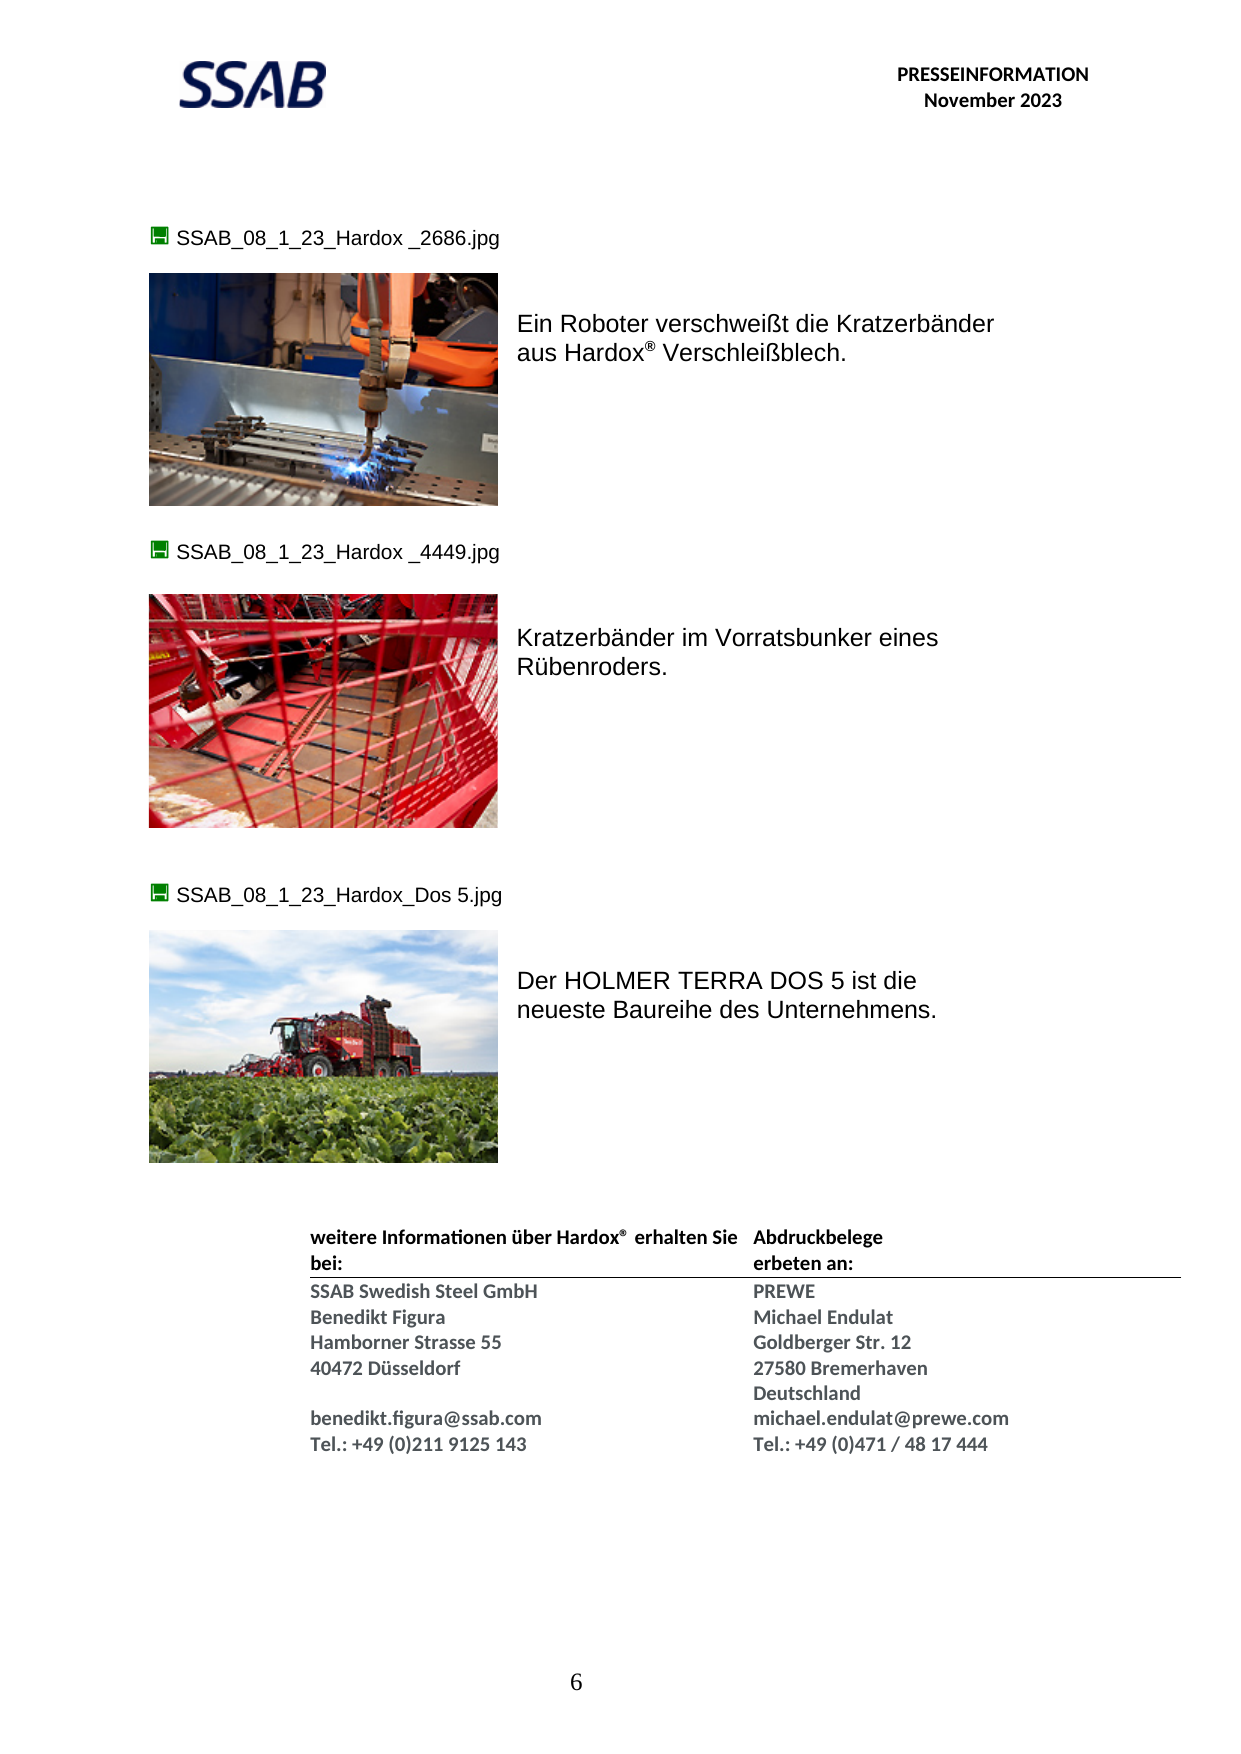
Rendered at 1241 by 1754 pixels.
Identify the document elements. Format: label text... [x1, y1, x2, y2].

text SSAB_08_1_23_Hardox _2686.jpg [148, 225, 1004, 251]
table_header weitere Informationen über Hardox® erhalten Sie bei: SSAB Swedish Steel GmbH Benedikt Figura Hamborner Strasse 55 40472 Düsseldorf benedikt.figura@ssab.com Tel.: +49 (0)211 9125 143 [310, 1225, 747, 1277]
text Der HOLMER TERRA DOS 5 ist die neueste Baureihe des Unternehmens. [498, 966, 1004, 1023]
table_header Abdruckbelege erbeten an: PREWE Michael Endulat Goldberger Str. 12 27580 Bremerhaven Deutschland michael.endulat@prewe.com Tel.: +49 (0)471 / 48 17 444 [759, 1225, 1181, 1277]
picture [179, 61, 326, 108]
picture [147, 594, 497, 827]
text SSAB_08_1_23_Hardox _4449.jpg [148, 539, 1004, 566]
text Kratzerbänder im Vorratsbunker eines Rübenroders. [497, 623, 1004, 681]
picture [147, 273, 498, 505]
text SSAB_08_1_23_Hardox_Dos 5.jpg [148, 882, 1004, 908]
picture [147, 930, 498, 1162]
table_header weitere Informationen über Hardox® erhalten Sie bei: SSAB Swedish Steel GmbH Benedikt Figura Hamborner Strasse 55 40472 Düsseldorf benedikt.figura@ssab.com Tel.: +49 (0)211 9125 143 [310, 1278, 747, 1506]
text Ein Roboter verschweißt die Kratzerbänder aus Hardox® Verschleißblech. [498, 309, 1004, 366]
table_header Abdruckbelege erbeten an: PREWE Michael Endulat Goldberger Str. 12 27580 Bremerhaven Deutschland michael.endulat@prewe.com Tel.: +49 (0)471 / 48 17 444 [759, 1278, 1181, 1506]
